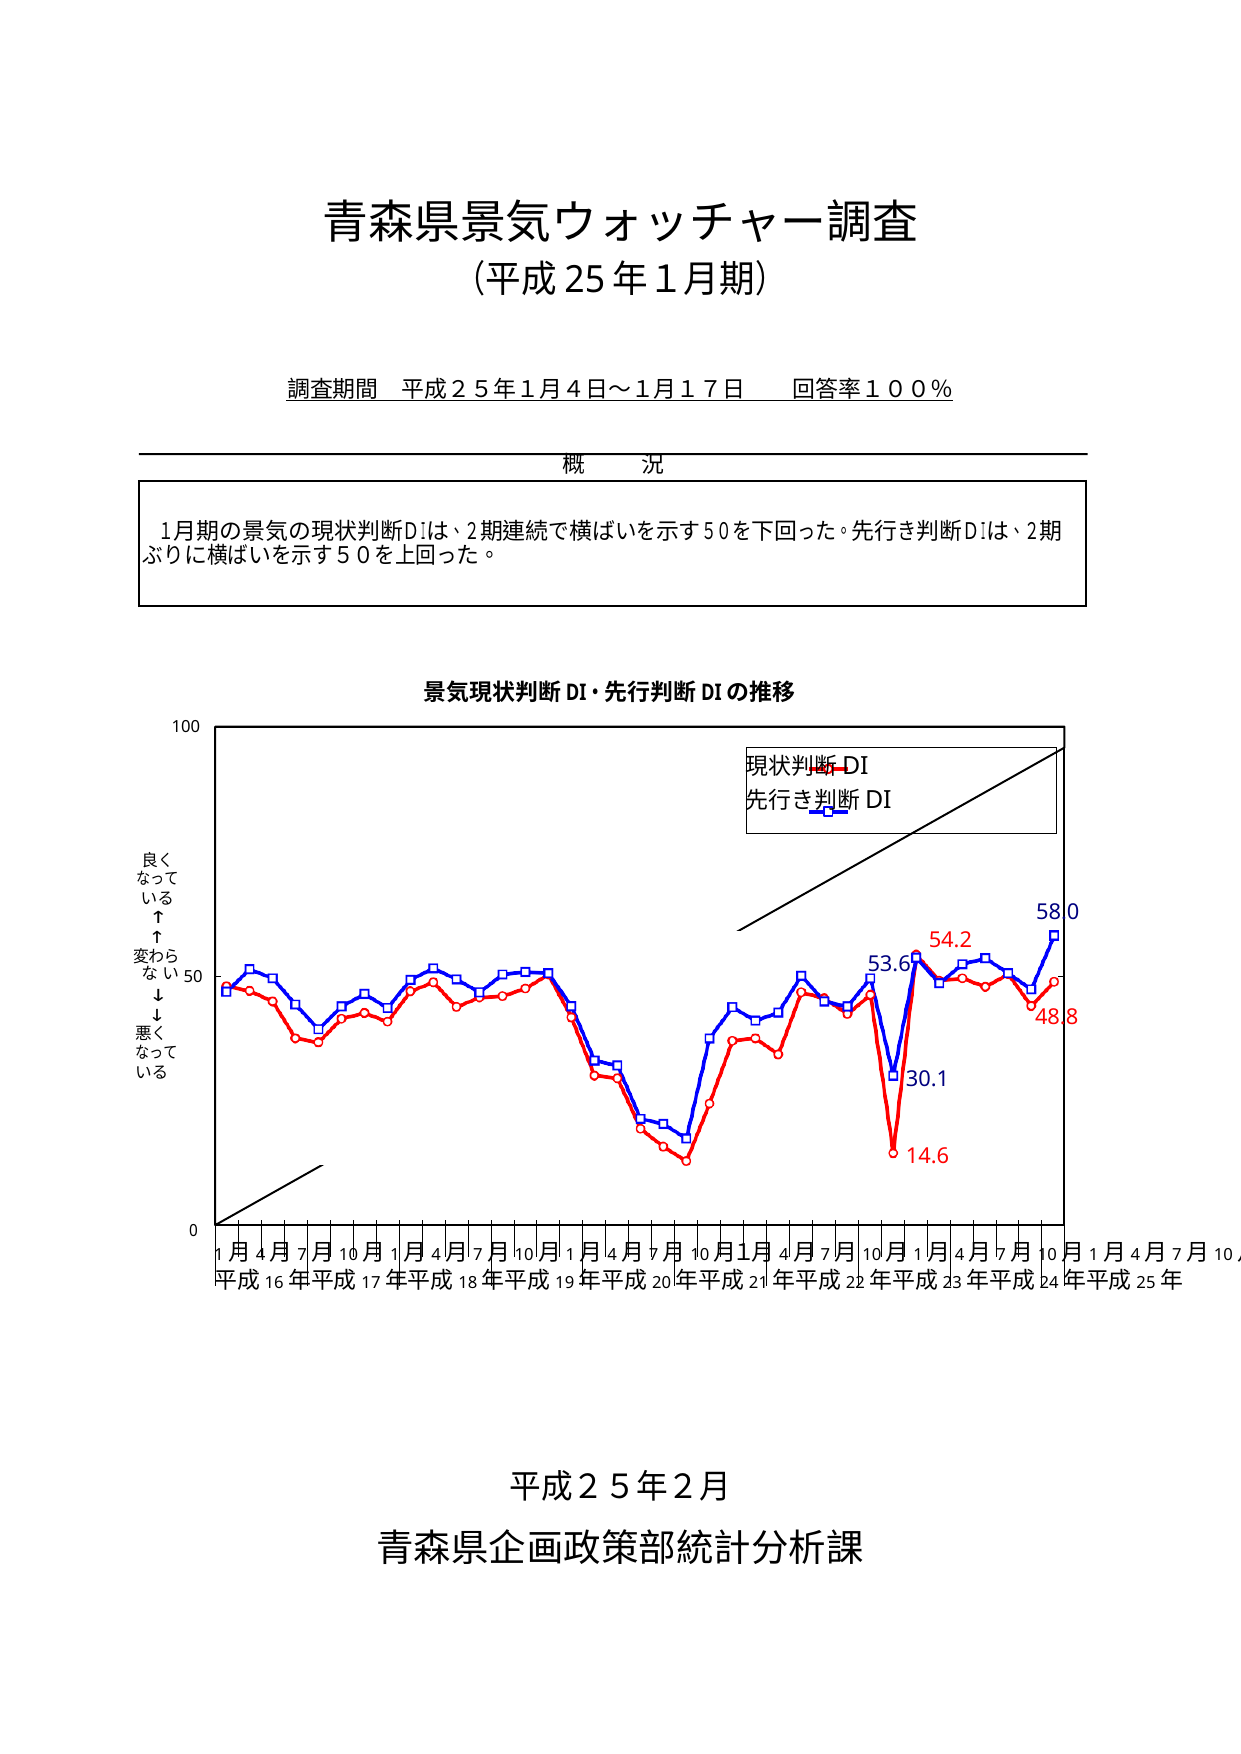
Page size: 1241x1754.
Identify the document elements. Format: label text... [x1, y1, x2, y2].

text 0 [189, 1219, 1157, 1242]
text ↓ [148, 986, 1157, 1005]
text 良くなっている [135, 851, 179, 909]
text ↑ [148, 909, 1157, 927]
text 青森県企画政策部統計分析課 [104, 1521, 1136, 1572]
text 調査期間 平成２５年１月４日～１月１７日 回答率１００％ [104, 373, 1136, 404]
text 平成２５年２月 [104, 1463, 1136, 1508]
text 景気現状判断DI・先行判断DIの推移 [423, 670, 1157, 708]
text ↓ 悪くなっている [135, 1006, 179, 1083]
text な い 50 [141, 967, 1157, 986]
text 青森県景気ウォッチャー調査 [104, 189, 1136, 252]
text （平成25年１月期） [104, 252, 1136, 303]
picture [221, 930, 1059, 967]
text 100 [171, 714, 1157, 737]
text ↑ 変わら [133, 928, 181, 967]
picture [221, 1005, 1059, 1166]
